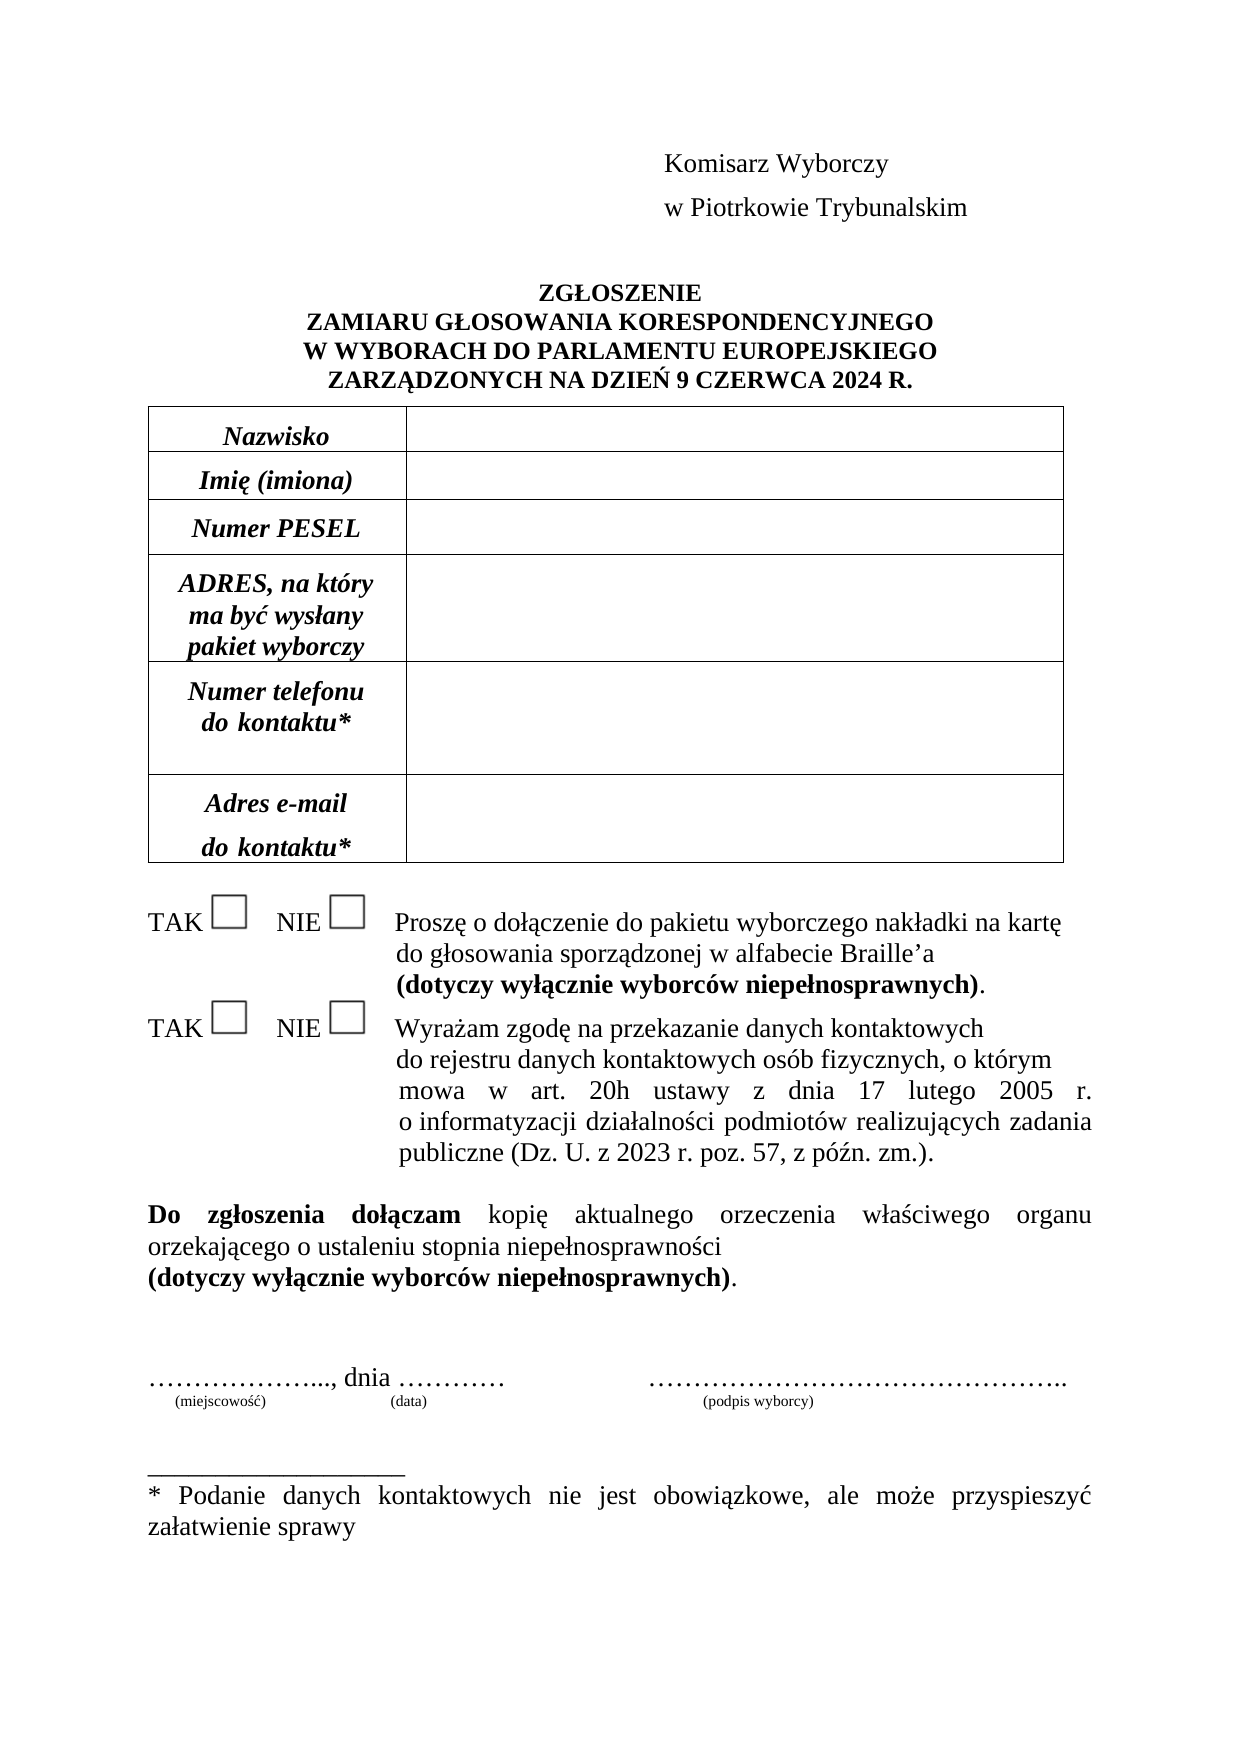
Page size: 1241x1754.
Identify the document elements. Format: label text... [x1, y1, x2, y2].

text mowa w art. 20h ustawy z dnia 17 lutego 2005 r. o informatyzacji działalności podmiotów realizujących zadania publiczne (Dz. U. z 2023 r. poz. 57, z późn. zm.). [399, 1074, 1093, 1167]
text do głosowania sporządzonej w alfabecie Braille’a [148, 937, 1093, 968]
table_cell [407, 555, 1063, 661]
text ___________________ [148, 1448, 1093, 1479]
text ZAMIARU GŁOSOWANIA KORESPONDENCYJNEGO [148, 307, 1093, 336]
picture [210, 893, 250, 932]
text ZARZĄDZONYCH NA DZIEŃ 9 CZERWCA 2024 R. [148, 365, 1093, 393]
table_cell [407, 500, 1063, 554]
text * Podanie danych kontaktowych nie jest obowiązkowe, ale może przyspieszyć załatwienie sprawy [148, 1479, 1093, 1541]
picture [328, 999, 368, 1037]
table_cell [407, 662, 1063, 773]
text (dotyczy wyłącznie wyborców niepełnosprawnych). [148, 1261, 1093, 1292]
text W WYBORACH DO PARLAMENTU EUROPEJSKIEGO [148, 336, 1093, 365]
picture [328, 893, 368, 932]
text do rejestru danych kontaktowych osób fizycznych, o którym [148, 1043, 1093, 1074]
table_cell Adres e-mail do kontaktu* [149, 775, 406, 862]
table_cell Numer telefonu do kontaktu* [149, 662, 406, 773]
table_cell Numer PESEL [149, 500, 406, 554]
table_cell [407, 775, 1063, 862]
table_header [407, 407, 1063, 451]
text (dotyczy wyłącznie wyborców niepełnosprawnych). [148, 968, 1093, 999]
picture [210, 999, 250, 1037]
table_cell ADRES, na który ma być wysłany pakiet wyborczy [149, 555, 406, 661]
table_cell [407, 452, 1063, 499]
text Komisarz Wyborczy [664, 148, 1093, 179]
text ………………..., dnia ………… ……………………………………….. [148, 1361, 1093, 1392]
text TAK NIE Wyrażam zgodę na przekazanie danych kontaktowych [148, 999, 1093, 1043]
text (miejscowość) (data) (podpis wyborcy) [148, 1392, 1093, 1423]
text ZGŁOSZENIE [148, 278, 1093, 307]
table_cell Imię (imiona) [149, 452, 406, 499]
text Do zgłoszenia dołączam kopię aktualnego orzeczenia właściwego organu orzekającego o ustaleniu stopnia niepełnosprawności [148, 1199, 1093, 1261]
text w Piotrkowie Trybunalskim [664, 191, 1093, 222]
table_header Nazwisko [149, 407, 406, 451]
text TAK NIE Proszę o dołączenie do pakietu wyborczego nakładki na kartę [148, 894, 1093, 937]
